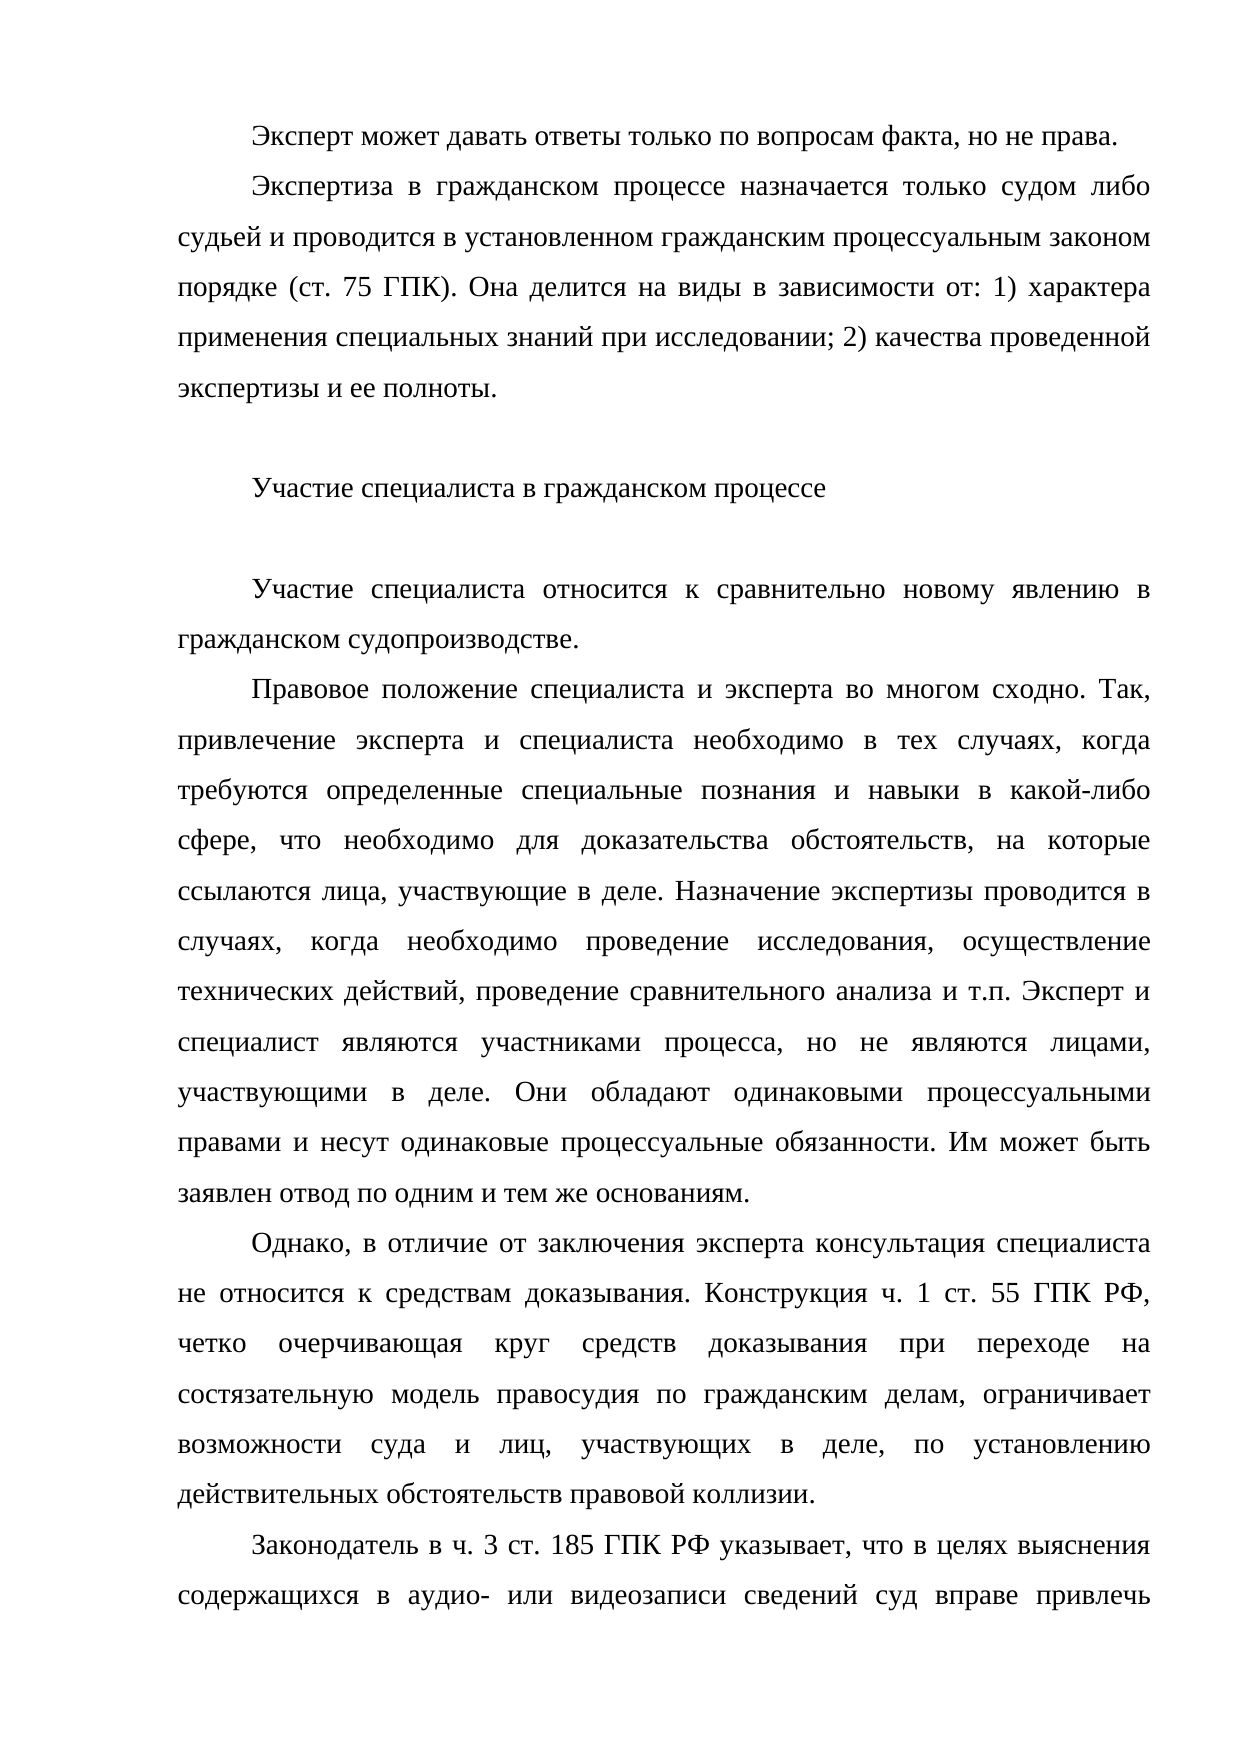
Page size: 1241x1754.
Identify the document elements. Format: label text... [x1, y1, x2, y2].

text Однако, в отличие от заключения эксперта консультация специалиста не относится к средствам доказывания. Конструкция ч. 1 ст. 55 ГПК РФ, четко очерчивающая круг средств доказывания при переходе на состязательную модель правосудия по гражданским делам, ограничивает возможности суда и лиц, участвующих в деле, по установлению действительных обстоятельств правовой коллизии. [177, 1225, 1152, 1510]
text Правовое положение специалиста и эксперта во многом сходно. Так, привлечение эксперта и специалиста необходимо в тех случаях, когда требуются определенные специальные познания и навыки в какой-либо сфере, что необходимо для доказательства обстоятельств, на которые ссылаются лица, участвующие в деле. Назначение экспертизы проводится в случаях, когда необходимо проведение исследования, осуществление технических действий, проведение сравнительного анализа и т.п. Эксперт и специалист являются участниками процесса, но не являются лицами, участвующими в деле. Они обладают одинаковыми процессуальными правами и несут одинаковые процессуальные обязанности. Им может быть заявлен отвод по одним и тем же основаниям. [177, 672, 1152, 1208]
text Участие специалиста относится к сравнительно новому явлению в гражданском судопроизводстве. [177, 571, 1152, 655]
text Участие специалиста в гражданском процессе [177, 470, 1152, 504]
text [177, 1527, 1152, 1611]
text Эксперт может давать ответы только по вопросам факта, но не права. [177, 118, 1152, 152]
text Экспертиза в гражданском процессе назначается только судом либо судьей и проводится в установленном гражданским процессуальным законом порядке (ст. 75 ГПК). Она делится на виды в зависимости от: 1) характера применения специальных знаний при исследовании; 2) качества проведенной экспертизы и ее полноты. [177, 168, 1152, 403]
